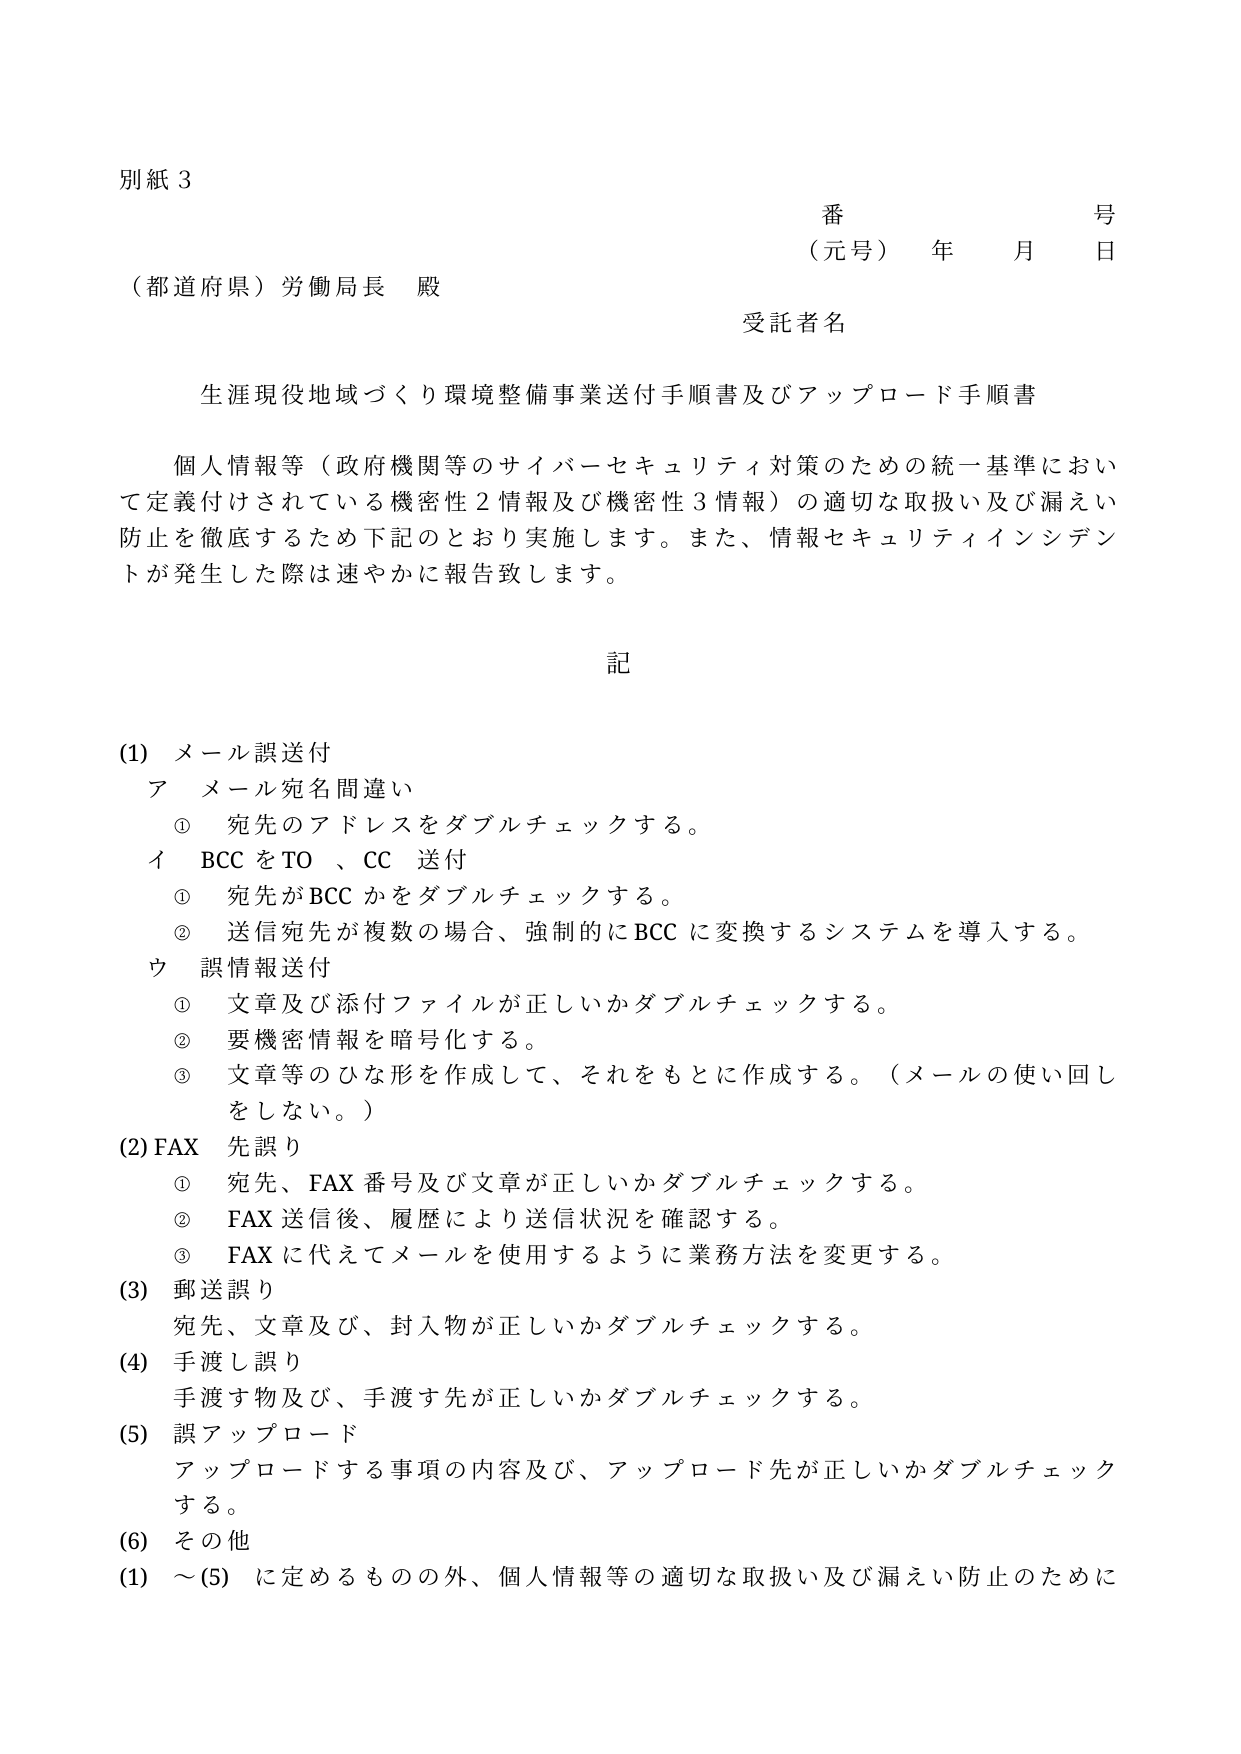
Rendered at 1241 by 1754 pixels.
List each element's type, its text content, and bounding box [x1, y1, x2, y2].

text (2) FAX 先誤り [119, 1128, 1121, 1164]
text ア メール宛名間違い [119, 769, 1121, 805]
text 別紙３ [119, 160, 1121, 196]
text イ BCC をTO、CC 送付 [119, 841, 1121, 877]
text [119, 1558, 1121, 1594]
subtitle 記 [119, 626, 1121, 698]
list 文章及び添付ファイルが正しいかダブルチェックする。 [169, 984, 1121, 1020]
text ウ 誤情報送付 [119, 949, 1121, 984]
text (4) 手渡し誤り [119, 1343, 1121, 1379]
text (1) メール誤送付 [119, 734, 1121, 769]
text 受託者名 [739, 304, 1121, 339]
text 宛先、文章及び、封入物が正しいかダブルチェックする。 [119, 1307, 1121, 1343]
list FAX 送信後、履歴により送信状況を確認する。 [169, 1199, 1121, 1235]
text 生涯現役地域づくり環境整備事業送付手順書及びアップロード手順書 [119, 375, 1121, 411]
list 宛先、FAX 番号及び文章が正しいかダブルチェックする。 [169, 1164, 1121, 1199]
list FAX に代えてメールを使用するように業務方法を変更する。 [169, 1235, 1121, 1271]
text （都道府県）労働局長 殿 [119, 268, 1121, 304]
text 個人情報等（政府機関等のサイバーセキュリティ対策のための統一基準において定義付けされている機密性２情報及び機密性３情報）の適切な取扱い及び漏えい防止を徹底するため下記のとおり実施します。また、情報セキュリティインシデントが発生した際は速やかに報告致します。 [119, 447, 1121, 590]
text (3) 郵送誤り [119, 1271, 1121, 1307]
list 送信宛先が複数の場合、強制的にBCC に変換するシステムを導入する。 [169, 913, 1121, 949]
list 宛先のアドレスをダブルチェックする。 [169, 805, 1121, 841]
list 要機密情報を暗号化する。 [169, 1020, 1121, 1056]
text 番 号 [119, 196, 1121, 232]
list 宛先がBCC かをダブルチェックする。 [169, 877, 1121, 913]
list 文章等のひな形を作成して、それをもとに作成する。（メールの使い回しをしない。） [169, 1056, 1121, 1128]
text アップロードする事項の内容及び、アップロード先が正しいかダブルチェックする。 [146, 1450, 1121, 1522]
text (6) その他 [119, 1522, 1121, 1558]
text 手渡す物及び、手渡す先が正しいかダブルチェックする。 [119, 1379, 1121, 1414]
text （元号） 年 月 日 [119, 232, 1121, 268]
text (5) 誤アップロード [119, 1414, 1121, 1450]
